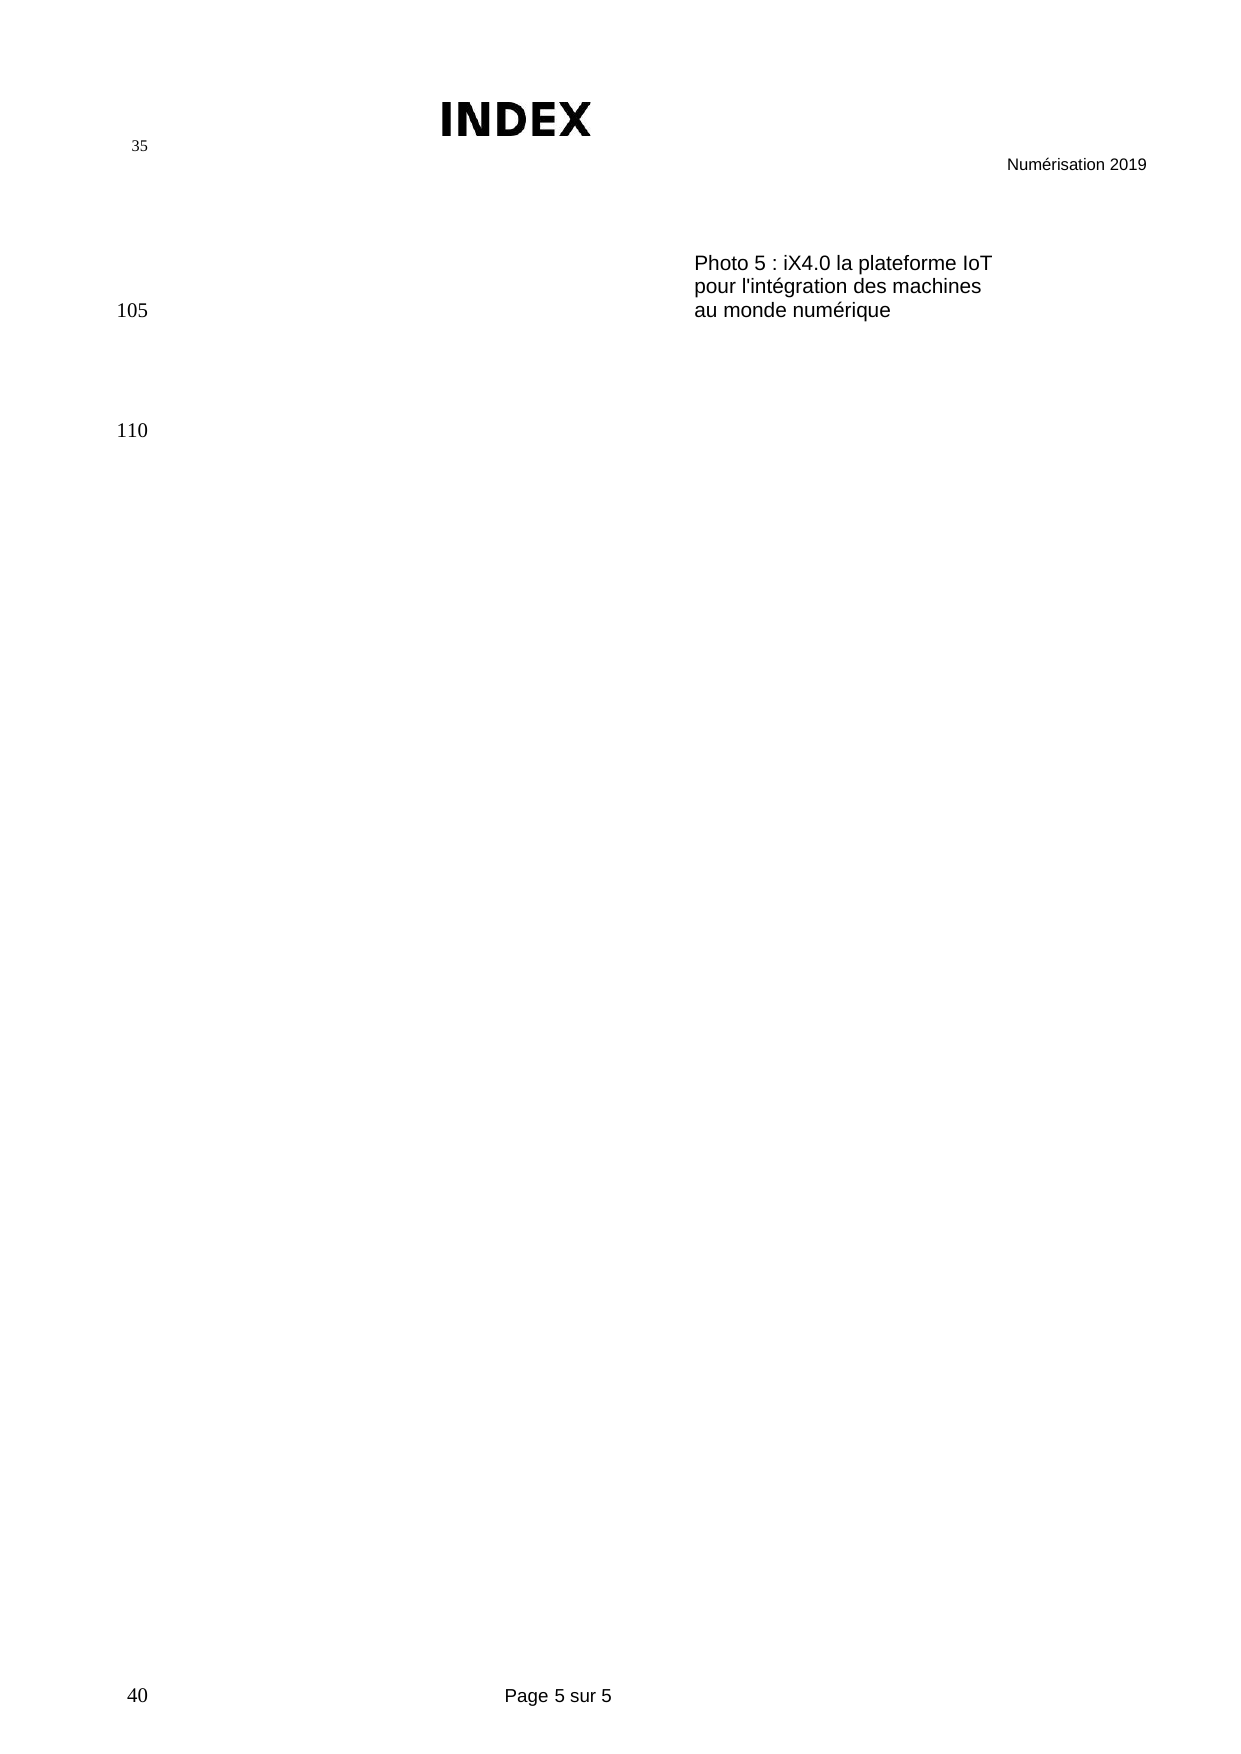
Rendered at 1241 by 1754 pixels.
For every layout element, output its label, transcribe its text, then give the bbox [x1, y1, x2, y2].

text Photo 5 : iX4.0 la plateforme IoT pour l'intégration des machines au monde numérique [694, 250, 1004, 322]
picture [442, 102, 591, 136]
